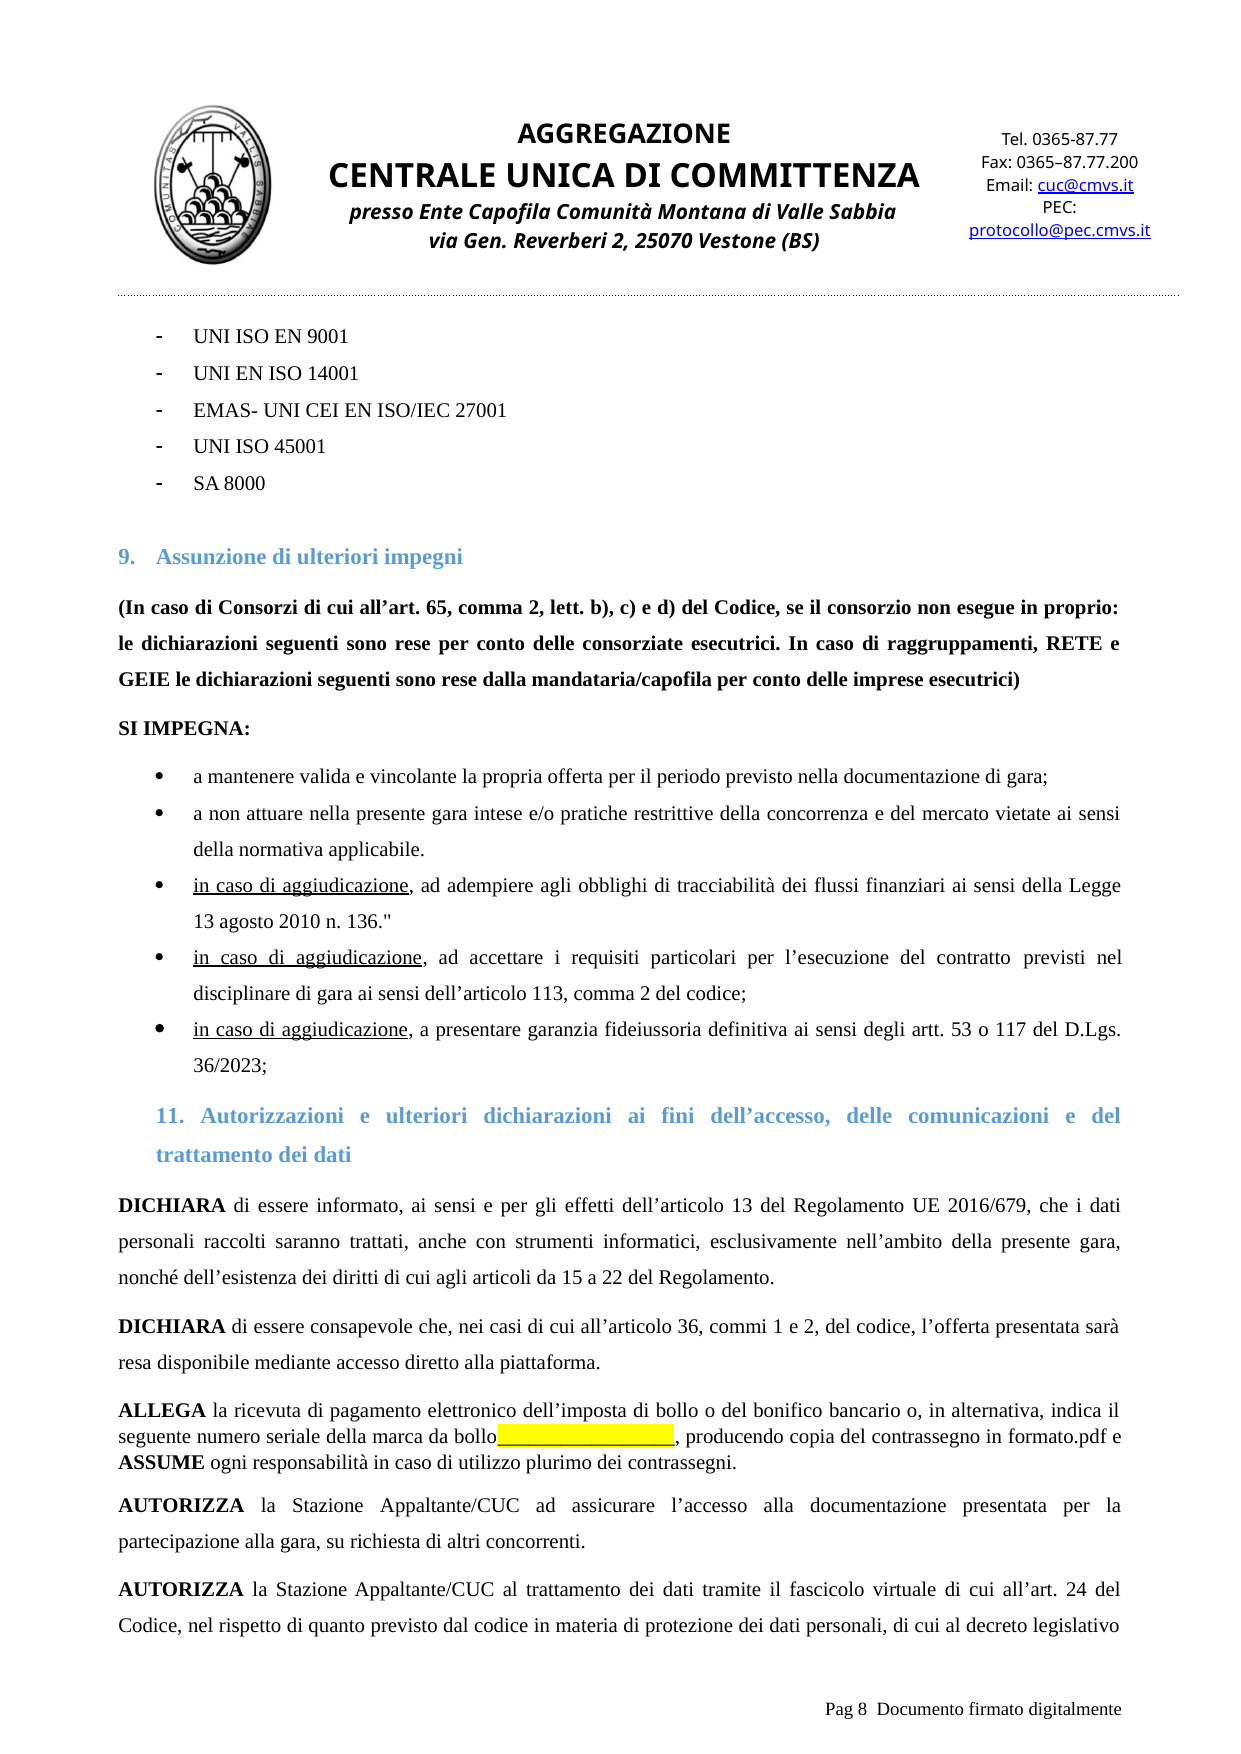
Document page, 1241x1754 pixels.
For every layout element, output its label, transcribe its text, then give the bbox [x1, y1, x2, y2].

text SI IMPEGNA: [118, 716, 1122, 740]
list UNI ISO EN 9001 [156, 324, 1122, 348]
list UNI EN ISO 14001 [156, 361, 1122, 385]
list in caso di aggiudicazione, a presentare garanzia fideiussoria definitiva ai sensi degli artt. 53 o 117 del D.Lgs. 36/2023; [156, 1017, 1122, 1077]
list a non attuare nella presente gara intese e/o pratiche restrittive della concorrenza e del mercato vietate ai sensi della normativa applicabile. [156, 801, 1122, 861]
list a mantenere valida e vincolante la propria offerta per il periodo previsto nella documentazione di gara; [156, 764, 1122, 788]
text DICHIARA di essere consapevole che, nei casi di cui all’articolo 36, commi 1 e 2, del codice, l’offerta presentata sarà resa disponibile mediante accesso diretto alla piattaforma. [118, 1314, 1122, 1374]
text 11. Autorizzazioni e ulteriori dichiarazioni ai fini dell’accesso, delle comunicazioni e del trattamento dei dati [156, 1102, 1122, 1167]
list EMAS- UNI CEI EN ISO/IEC 27001 [156, 398, 1122, 422]
text (In caso di Consorzi di cui all’art. 65, comma 2, lett. b), c) e d) del Codice, se il consorzio non esegue in proprio: le dichiarazioni seguenti sono rese per conto delle consorziate esecutrici. In caso di raggruppamenti, RETE e GEIE le dichiarazioni seguenti sono rese dalla mandataria/capofila per conto delle imprese esecutrici) [118, 595, 1122, 691]
text AUTORIZZA la Stazione Appaltante/CUC ad assicurare l’accesso alla documentazione presentata per la partecipazione alla gara, su richiesta di altri concorrenti. [118, 1493, 1122, 1553]
picture [148, 97, 277, 272]
text DICHIARA di essere informato, ai sensi e per gli effetti dell’articolo 13 del Regolamento UE 2016/679, che i dati personali raccolti saranno trattati, anche con strumenti informatici, esclusivamente nell’ambito della presente gara, nonché dell’esistenza dei diritti di cui agli articoli da 15 a 22 del Regolamento. [118, 1193, 1122, 1289]
list in caso di aggiudicazione, ad accettare i requisiti particolari per l’esecuzione del contratto previsti nel disciplinare di gara ai sensi dell’articolo 113, comma 2 del codice; [156, 945, 1122, 1005]
list Assunzione di ulteriori impegni [118, 543, 1122, 570]
list SA 8000 [156, 471, 1122, 495]
text ALLEGA la ricevuta di pagamento elettronico dell’imposta di bollo o del bonifico bancario o, in alternativa, indica il seguente numero seriale della marca da bollo_________________, producendo copia del contrassegno in formato.pdf e ASSUME ogni responsabilità in caso di utilizzo plurimo dei contrassegni. [118, 1398, 1122, 1474]
list UNI ISO 45001 [156, 434, 1122, 458]
list in caso di aggiudicazione, ad adempiere agli obblighi di tracciabilità dei flussi finanziari ai sensi della Legge 13 agosto 2010 n. 136." [156, 873, 1122, 933]
